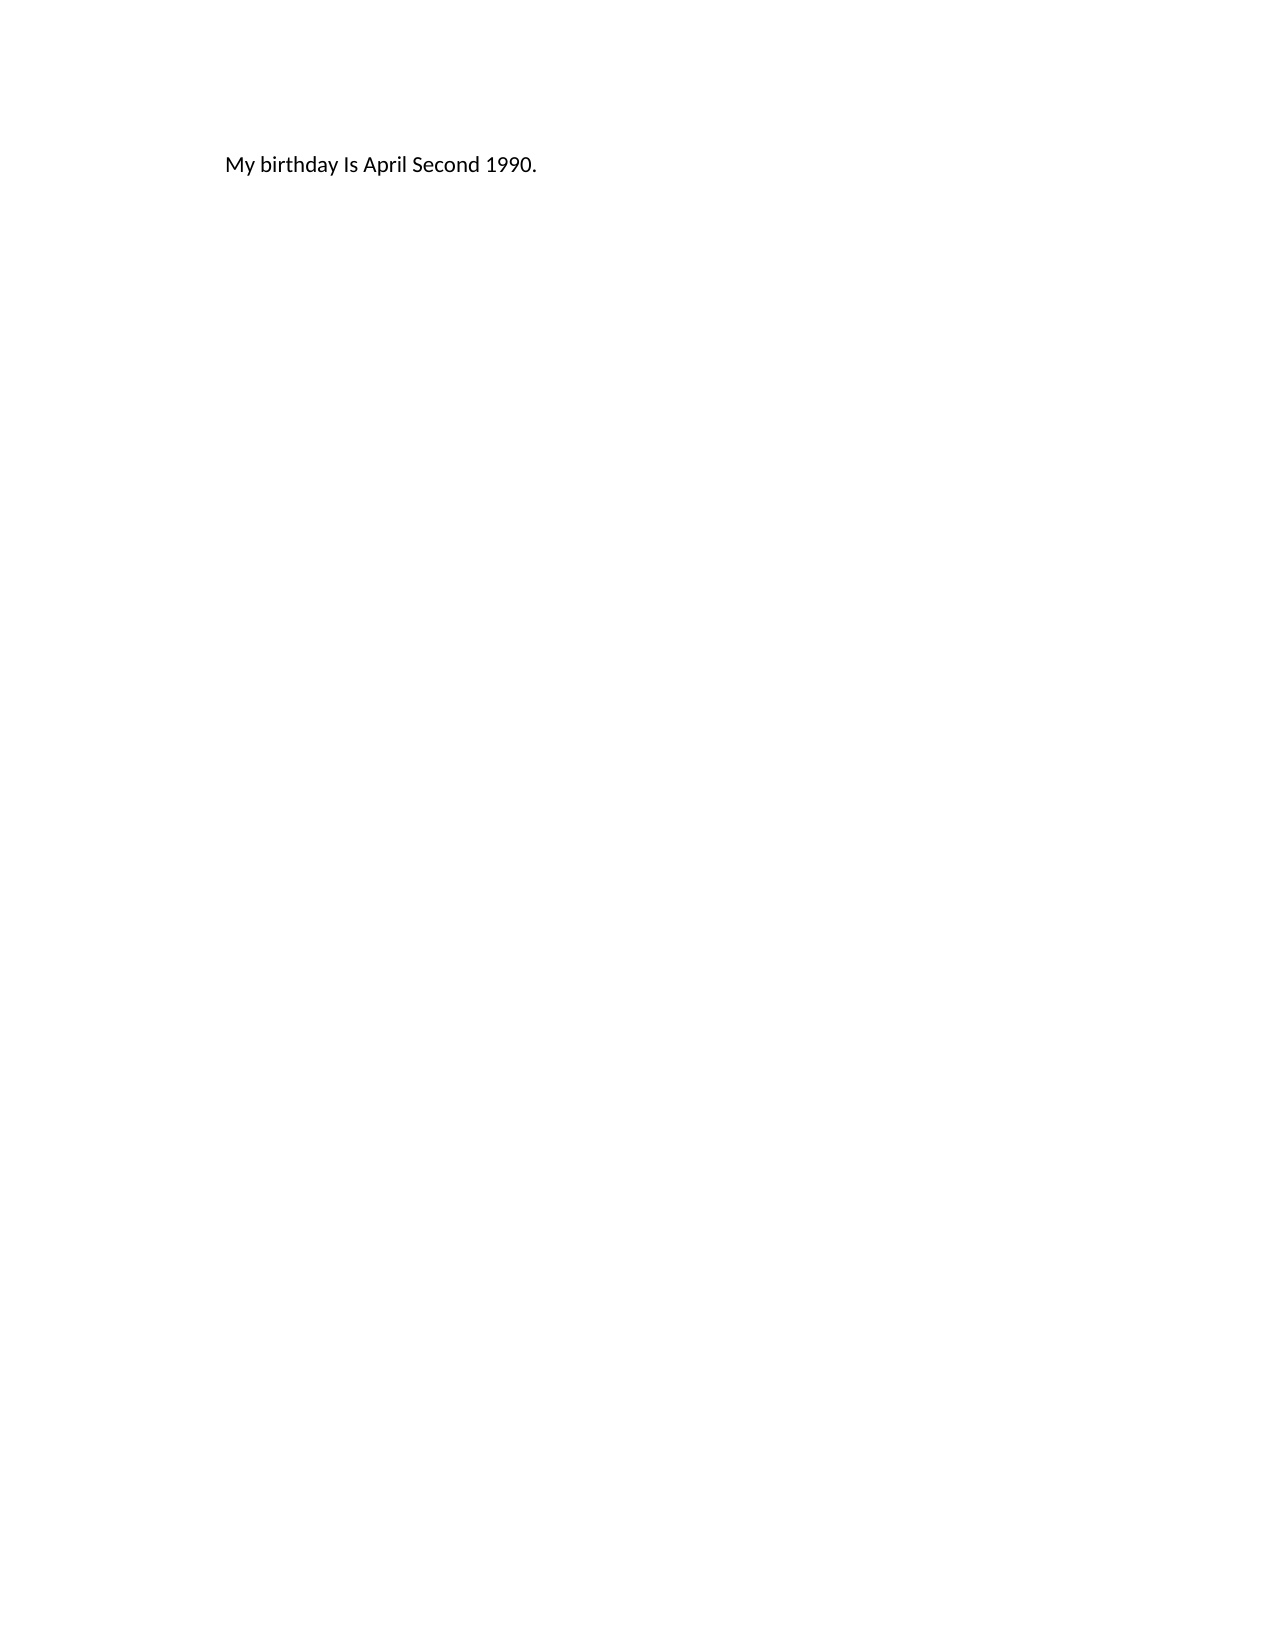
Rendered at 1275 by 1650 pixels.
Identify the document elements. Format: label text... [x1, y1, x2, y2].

text My birthday Is April Second 1990. [150, 150, 1125, 178]
